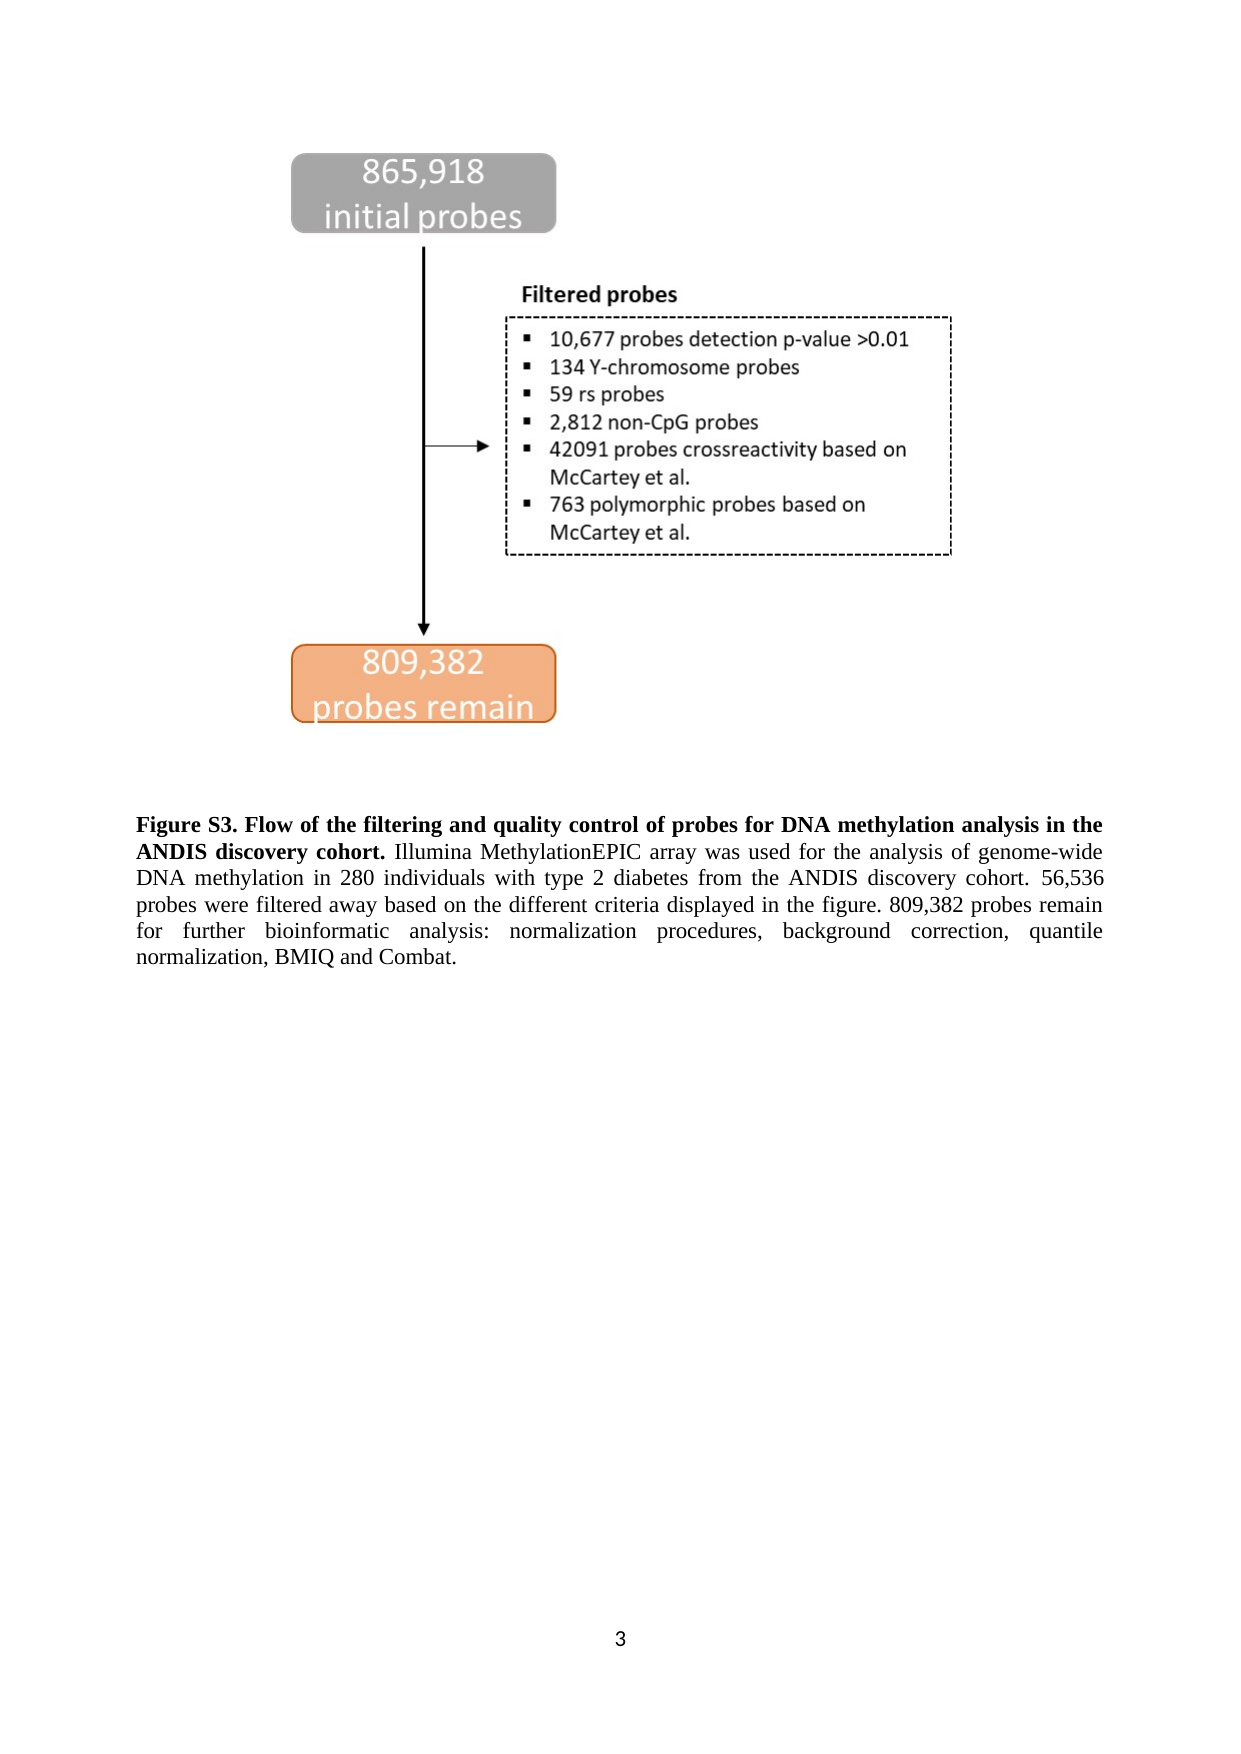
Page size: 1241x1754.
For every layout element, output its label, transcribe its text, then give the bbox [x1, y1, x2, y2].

text Figure S3. Flow of the filtering and quality control of probes for DNA methylation analysis in the ANDIS discovery cohort. Illumina MethylationEPIC array was used for the analysis of genome-wide DNA methylation in 280 individuals with type 2 diabetes from the ANDIS discovery cohort. 56,536 probes were filtered away based on the different criteria displayed in the figure. 809,382 probes remain for further bioinformatic analysis: normalization procedures, background correction, quantile normalization, BMIQ and Combat. [136, 812, 1104, 970]
picture [288, 135, 952, 752]
